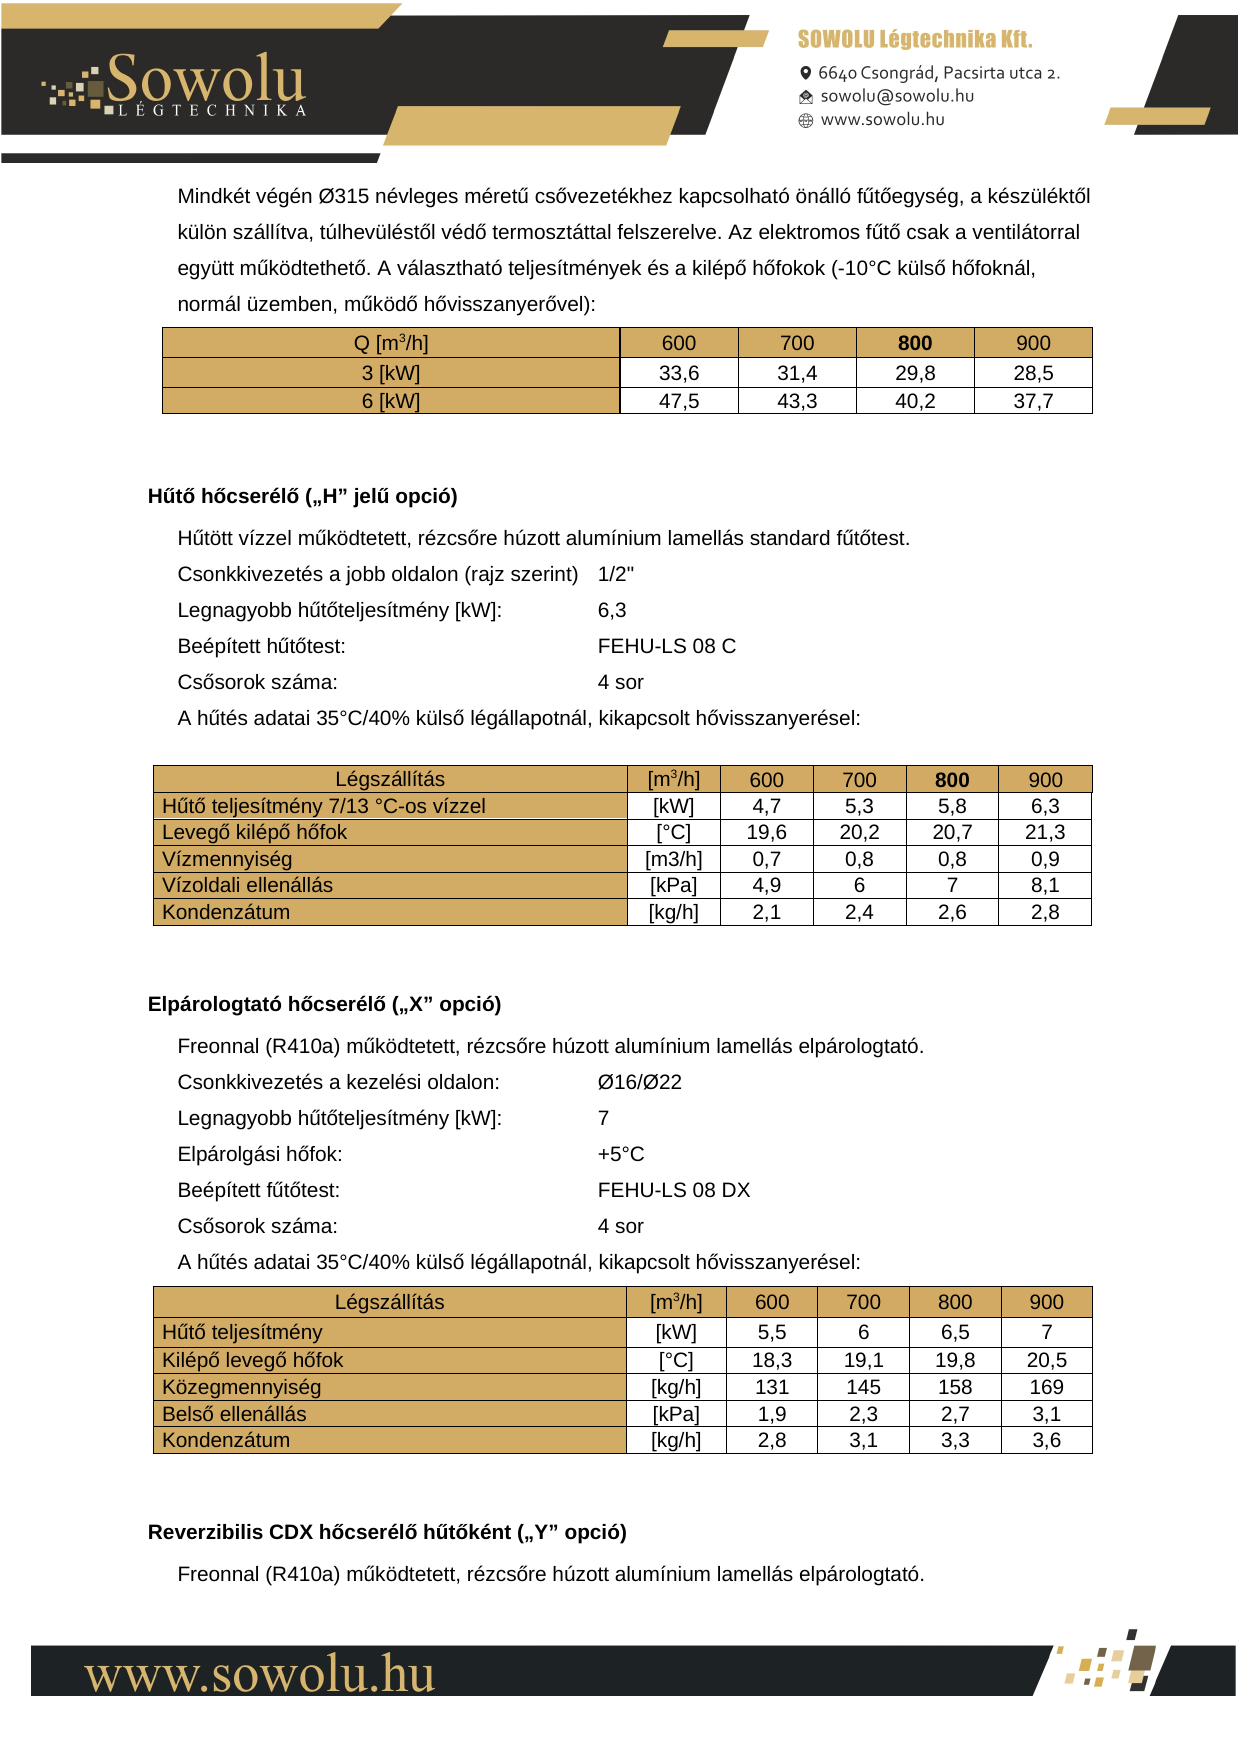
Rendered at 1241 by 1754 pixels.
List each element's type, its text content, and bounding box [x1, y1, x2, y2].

table_cell [kg/h] [628, 899, 720, 925]
table_cell 33,6 [621, 358, 738, 387]
text Hűtött vízzel működtetett, rézcsőre húzott alumínium lamellás standard fűtőtest. [177, 526, 1093, 550]
table_cell 131 [727, 1374, 817, 1400]
table_cell 40,2 [857, 388, 974, 413]
table_cell [kg/h] [627, 1374, 726, 1400]
text Beépített fűtőtest: FEHU-LS 08 DX [177, 1178, 1093, 1202]
text Freonnal (R410a) működtetett, rézcsőre húzott alumínium lamellás elpárologtató. [177, 1562, 1093, 1586]
text Elpárolgási hőfok: + [177, 1142, 1093, 1166]
text Csonkkivezetés a kezelési oldalon: Ø16/Ø22 [177, 1070, 1093, 1094]
table_cell 6 [818, 1318, 909, 1347]
table_header [m3/h] [627, 1287, 726, 1317]
text Beépített hűtőtest: FEHU-LS 08 C [177, 633, 1093, 657]
picture [29, 1629, 1236, 1695]
table_cell Hűtő teljesítmény 7/13 °C-os vízzel [154, 793, 627, 818]
text Hűtő hőcserélő („H” jelű opció) [148, 483, 1093, 507]
table_cell 169 [1002, 1374, 1092, 1400]
table_cell Levegő kilépő hőfok [154, 820, 627, 845]
table_cell 31,4 [739, 358, 856, 387]
table_header 700 [739, 328, 856, 357]
text Elpárologtató hőcserélő („X” opció) [148, 992, 1093, 1016]
table_cell 19,6 [721, 820, 813, 845]
text Freonnal (R410a) működtetett, rézcsőre húzott alumínium lamellás elpárologtató. [177, 1034, 1093, 1058]
table_cell Belső ellenállás [154, 1401, 626, 1426]
table_cell 1,9 [727, 1401, 817, 1426]
picture [0, 3, 1238, 163]
table_cell [kg/h] [627, 1427, 726, 1453]
table_cell 2,3 [818, 1401, 909, 1426]
table_cell 19,8 [910, 1348, 1001, 1373]
table_cell [m3/h] [628, 846, 720, 872]
table_cell 7 [1002, 1318, 1092, 1347]
table_cell 7 [907, 873, 998, 898]
table_cell 0,9 [999, 846, 1091, 872]
table_cell 20,2 [814, 820, 906, 845]
text Mindkét végén Ø315 névleges méretű csővezetékhez kapcsolható önálló fűtőegység, a készüléktől külön szállítva, túlhevüléstől védő termosztáttal felszerelve. Az elektromos fűtő csak a ventilátorral együtt működtethető. A választható teljesítmények és a kilépő hőfokok (-10°C külső hőfoknál, normál üzemben, működő hővisszanyerővel): [177, 163, 1093, 315]
text Csonkkivezetés a jobb oldalon (rajz szerint) 1/2" [177, 562, 1093, 586]
table_cell 28,5 [975, 358, 1092, 387]
table_cell 0,7 [721, 846, 813, 872]
table_cell 2,4 [814, 899, 906, 925]
table_cell 8,1 [999, 873, 1091, 898]
text A hűtés adatai 35°C/40% külső légállapotnál, kikapcsolt hővisszanyerésel: [177, 1250, 1093, 1274]
table_header 800 [857, 328, 974, 357]
table_cell Közegmennyiség [154, 1374, 626, 1400]
table_cell 18,3 [727, 1348, 817, 1373]
table_cell 6 [814, 873, 906, 898]
table_cell 6 [kW] [163, 388, 619, 413]
table_cell Vízmennyiség [154, 846, 627, 872]
table_cell 0,8 [814, 846, 906, 872]
text A hűtés adatai 35°C/40% külső légállapotnál, kikapcsolt hővisszanyerésel: [177, 705, 1093, 729]
table_header 700 [814, 766, 906, 792]
table_cell [kPa] [627, 1401, 726, 1426]
table_cell 2,8 [999, 899, 1091, 925]
table_header [m3/h] [628, 766, 720, 792]
table_cell Hűtő teljesítmény [154, 1318, 626, 1347]
table_cell 2,7 [910, 1401, 1001, 1426]
table_header Légszállítás [154, 1287, 626, 1317]
table_header Légszállítás [154, 766, 627, 792]
table_cell 158 [910, 1374, 1001, 1400]
table_header 600 [727, 1287, 817, 1317]
table_cell 19,1 [818, 1348, 909, 1373]
table_cell 20,5 [1002, 1348, 1092, 1373]
table_header 600 [721, 766, 813, 792]
table_header 900 [1002, 1287, 1092, 1317]
table_cell Kondenzátum [154, 1427, 626, 1453]
table_cell 5,5 [727, 1318, 817, 1347]
table_cell [kW] [628, 793, 720, 818]
table_cell 6,5 [910, 1318, 1001, 1347]
table_header 800 [907, 766, 998, 792]
table_cell [°C] [627, 1348, 726, 1373]
table_cell 6,3 [999, 793, 1091, 818]
table_header Q [m3/h] [163, 328, 619, 357]
table_cell 4,7 [721, 793, 813, 818]
table_cell 2,6 [907, 899, 998, 925]
table_cell 47,5 [621, 388, 738, 413]
table_cell 3 [kW] [163, 358, 619, 387]
table_header 900 [975, 328, 1092, 357]
table_cell 3,6 [1002, 1427, 1092, 1453]
table_cell [°C] [628, 820, 720, 845]
table_cell 145 [818, 1374, 909, 1400]
text Csősorok száma: 4 sor [177, 1214, 1093, 1238]
table_cell 43,3 [739, 388, 856, 413]
table_header 600 [621, 328, 738, 357]
table_cell 5,3 [814, 793, 906, 818]
table_cell 37,7 [975, 388, 1092, 413]
table_cell 2,8 [727, 1427, 817, 1453]
table_cell Kondenzátum [154, 899, 627, 925]
table_cell 3,1 [1002, 1401, 1092, 1426]
table_cell [kW] [627, 1318, 726, 1347]
table_cell 5,8 [907, 793, 998, 818]
table_cell 3,3 [910, 1427, 1001, 1453]
table_cell 2,1 [721, 899, 813, 925]
table_cell 29,8 [857, 358, 974, 387]
table_cell 20,7 [907, 820, 998, 845]
text Legnagyobb hűtőteljesítmény [kW]: 6,3 [177, 598, 1093, 622]
text Legnagyobb hűtőteljesítmény [kW]: 7 [177, 1106, 1093, 1130]
table_cell [kPa] [628, 873, 720, 898]
table_header 900 [999, 766, 1092, 792]
table_cell 21,3 [999, 820, 1091, 845]
text Reverzibilis CDX hőcserélő hűtőként („Y” opció) [148, 1520, 1093, 1544]
table_header 700 [818, 1287, 909, 1317]
table_cell 3,1 [818, 1427, 909, 1453]
table_cell 0,8 [907, 846, 998, 872]
text Csősorok száma: 4 sor [177, 669, 1093, 693]
table_cell Kilépő levegő hőfok [154, 1348, 626, 1373]
table_cell Vízoldali ellenállás [154, 873, 627, 898]
table_cell 4,9 [721, 873, 813, 898]
table_header 800 [910, 1287, 1001, 1317]
